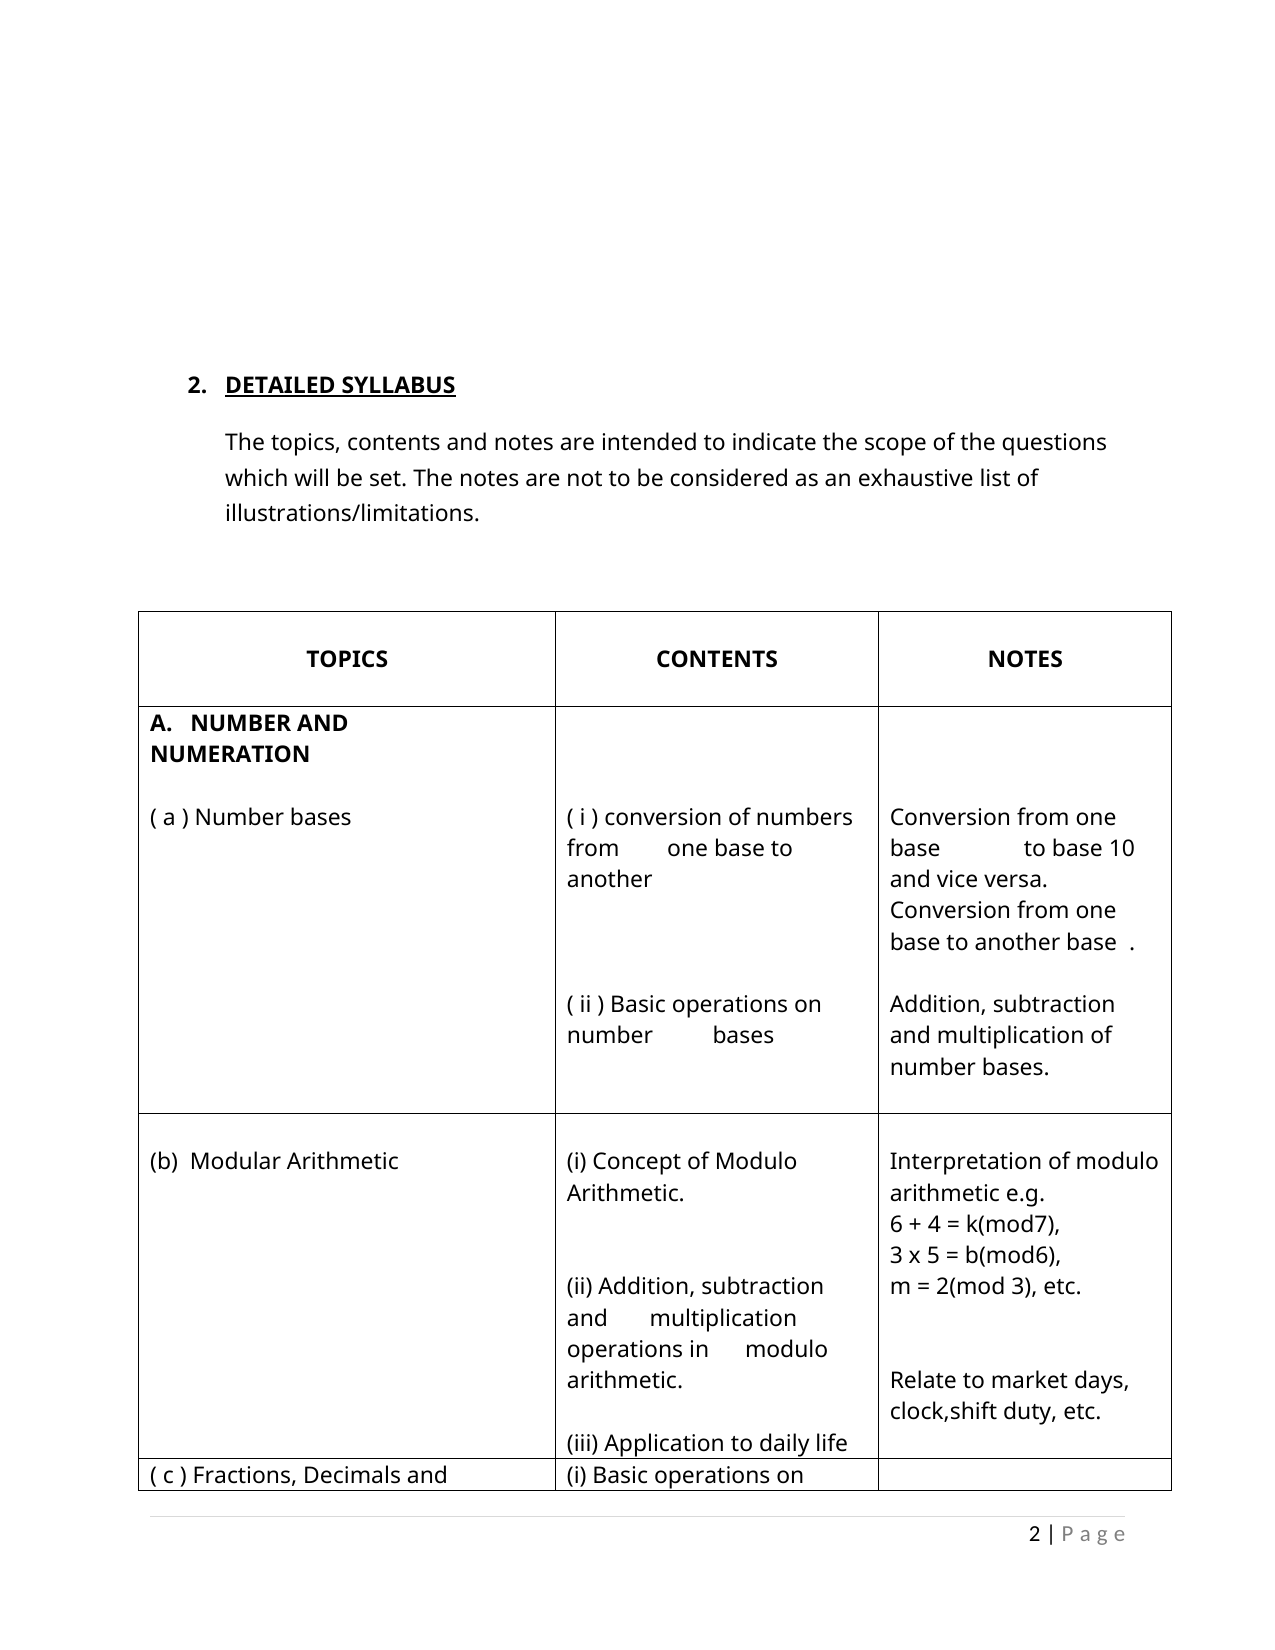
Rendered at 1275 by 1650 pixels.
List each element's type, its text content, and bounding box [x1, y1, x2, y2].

table_header TOPICS [139, 612, 555, 706]
table_cell Interpretation of modulo arithmetic e.g. 6 + 4 = k(mod7), 3 x 5 = b(mod6), m = 2(mod 3), etc. Relate to market days, clock,shift duty, etc. [879, 1114, 1171, 1458]
table_header CONTENTS [556, 612, 878, 706]
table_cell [556, 1459, 878, 1490]
table_header NOTES [879, 612, 1171, 706]
table_cell (i) Concept of Modulo Arithmetic. (ii) Addition, subtraction and multiplication operations in modulo arithmetic. (iii) Application to daily life [556, 1114, 878, 1458]
text The topics, contents and notes are intended to indicate the scope of the questions which will be set. The notes are not to be considered as an exhaustive list of illustrations/limitations. [225, 426, 1125, 529]
list DETAILED SYLLABUS [187, 369, 1125, 400]
table_cell Conversion from one base to base 10 and vice versa. Conversion from one base to another base . Addition, subtraction and multiplication of number bases. [879, 707, 1171, 1113]
table_cell A. NUMBER AND NUMERATION ( a ) Number bases [139, 707, 555, 1113]
table_cell (b) Modular Arithmetic [139, 1114, 555, 1458]
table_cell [879, 1459, 1171, 1490]
table_cell ( i ) conversion of numbers from one base to another ( ii ) Basic operations on number bases [556, 707, 878, 1113]
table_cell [139, 1459, 555, 1490]
